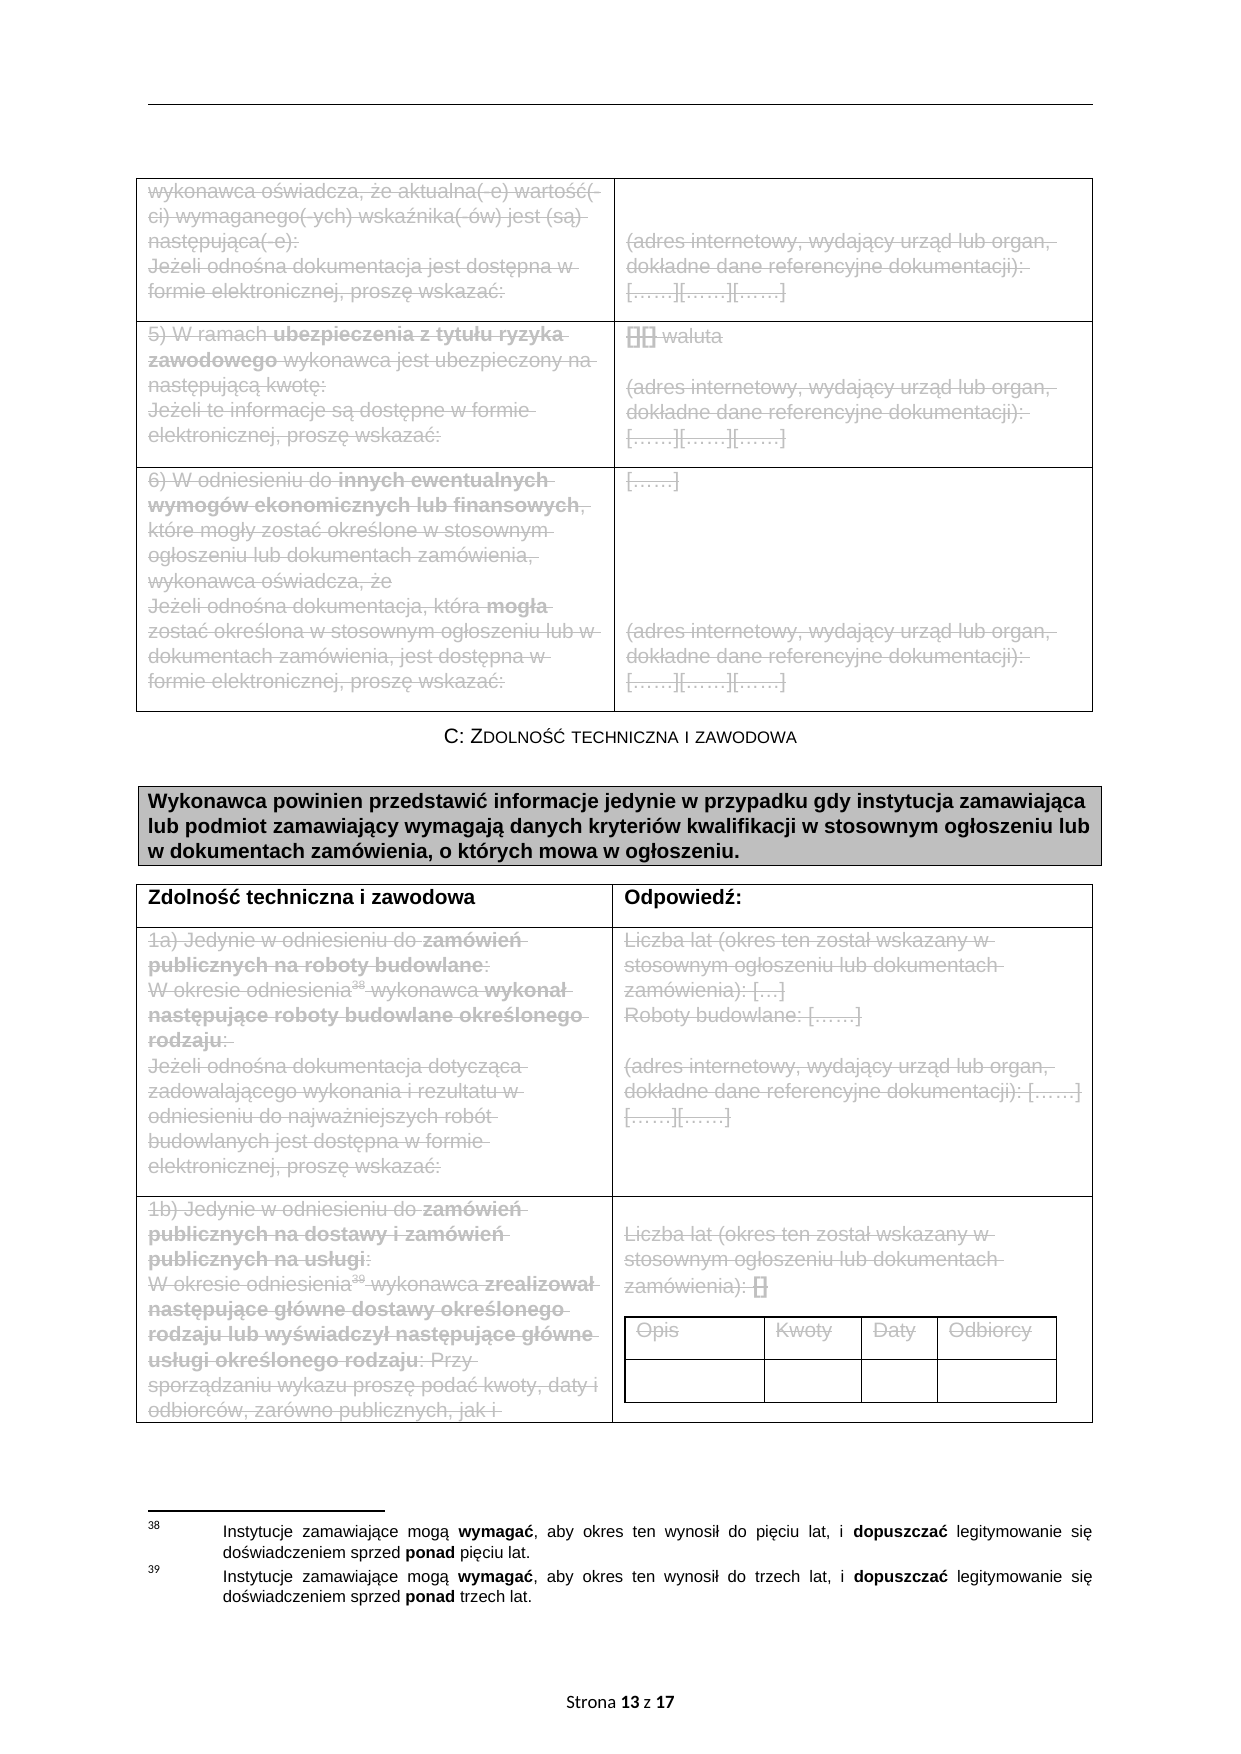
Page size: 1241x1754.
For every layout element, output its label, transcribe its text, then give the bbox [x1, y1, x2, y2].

table_cell 5) W ramach ubezpieczenia z tytułu ryzyka zawodowego wykonawca jest ubezpieczony na następującą kwotę: Jeżeli te informacje są dostępne w formie elektronicznej, proszę wskazać: [137, 322, 614, 467]
table_header Zdolność techniczna i zawodowa [137, 885, 612, 927]
table_cell [……] (adres internetowy, wydający urząd lub organ, dokładne dane referencyjne dokumentacji): [……][……][……] [615, 468, 1092, 711]
table_cell 1a) Jedynie w odniesieniu do zamówień publicznych na roboty budowlane: W okresie odniesienia wykonawca wykonał następujące roboty budowlane określonego rodzaju: Jeżeli odnośna dokumentacja dotycząca zadowalającego wykonania i rezultatu w odniesieniu do najważniejszych robót budowlanych jest dostępna w formie elektronicznej, proszę wskazać: [137, 928, 612, 1196]
table_cell 6) W odniesieniu do innych ewentualnych wymogów ekonomicznych lub finansowych, które mogły zostać określone w stosownym ogłoszeniu lub dokumentach zamówienia, wykonawca oświadcza, że Jeżeli odnośna dokumentacja, która mogła zostać określona w stosownym ogłoszeniu lub w dokumentach zamówienia, jest dostępna w formie elektronicznej, proszę wskazać: [137, 468, 614, 711]
table_cell [][] waluta (adres internetowy, wydający urząd lub organ, dokładne dane referencyjne dokumentacji): [……][……][……] [615, 322, 1092, 467]
table_cell Liczba lat (okres ten został wskazany w stosownym ogłoszeniu lub dokumentach zamówienia): […] Roboty budowlane: [……] (adres internetowy, wydający urząd lub organ, dokładne dane referencyjne dokumentacji): [……][……][……] [613, 928, 1092, 1196]
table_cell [613, 1197, 1092, 1422]
table_header Odpowiedź: [613, 885, 1092, 927]
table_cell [137, 179, 614, 321]
title C: Zdolność techniczna i zawodowa [148, 724, 1093, 748]
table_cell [137, 1197, 612, 1422]
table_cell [615, 179, 1092, 321]
text Wykonawca powinien przedstawić informacje jedynie w przypadku gdy instytucja zamawiająca lub podmiot zamawiający wymagają danych kryteriów kwalifikacji w stosownym ogłoszeniu lub w dokumentach zamówienia, o których mowa w ogłoszeniu. [139, 787, 1101, 865]
